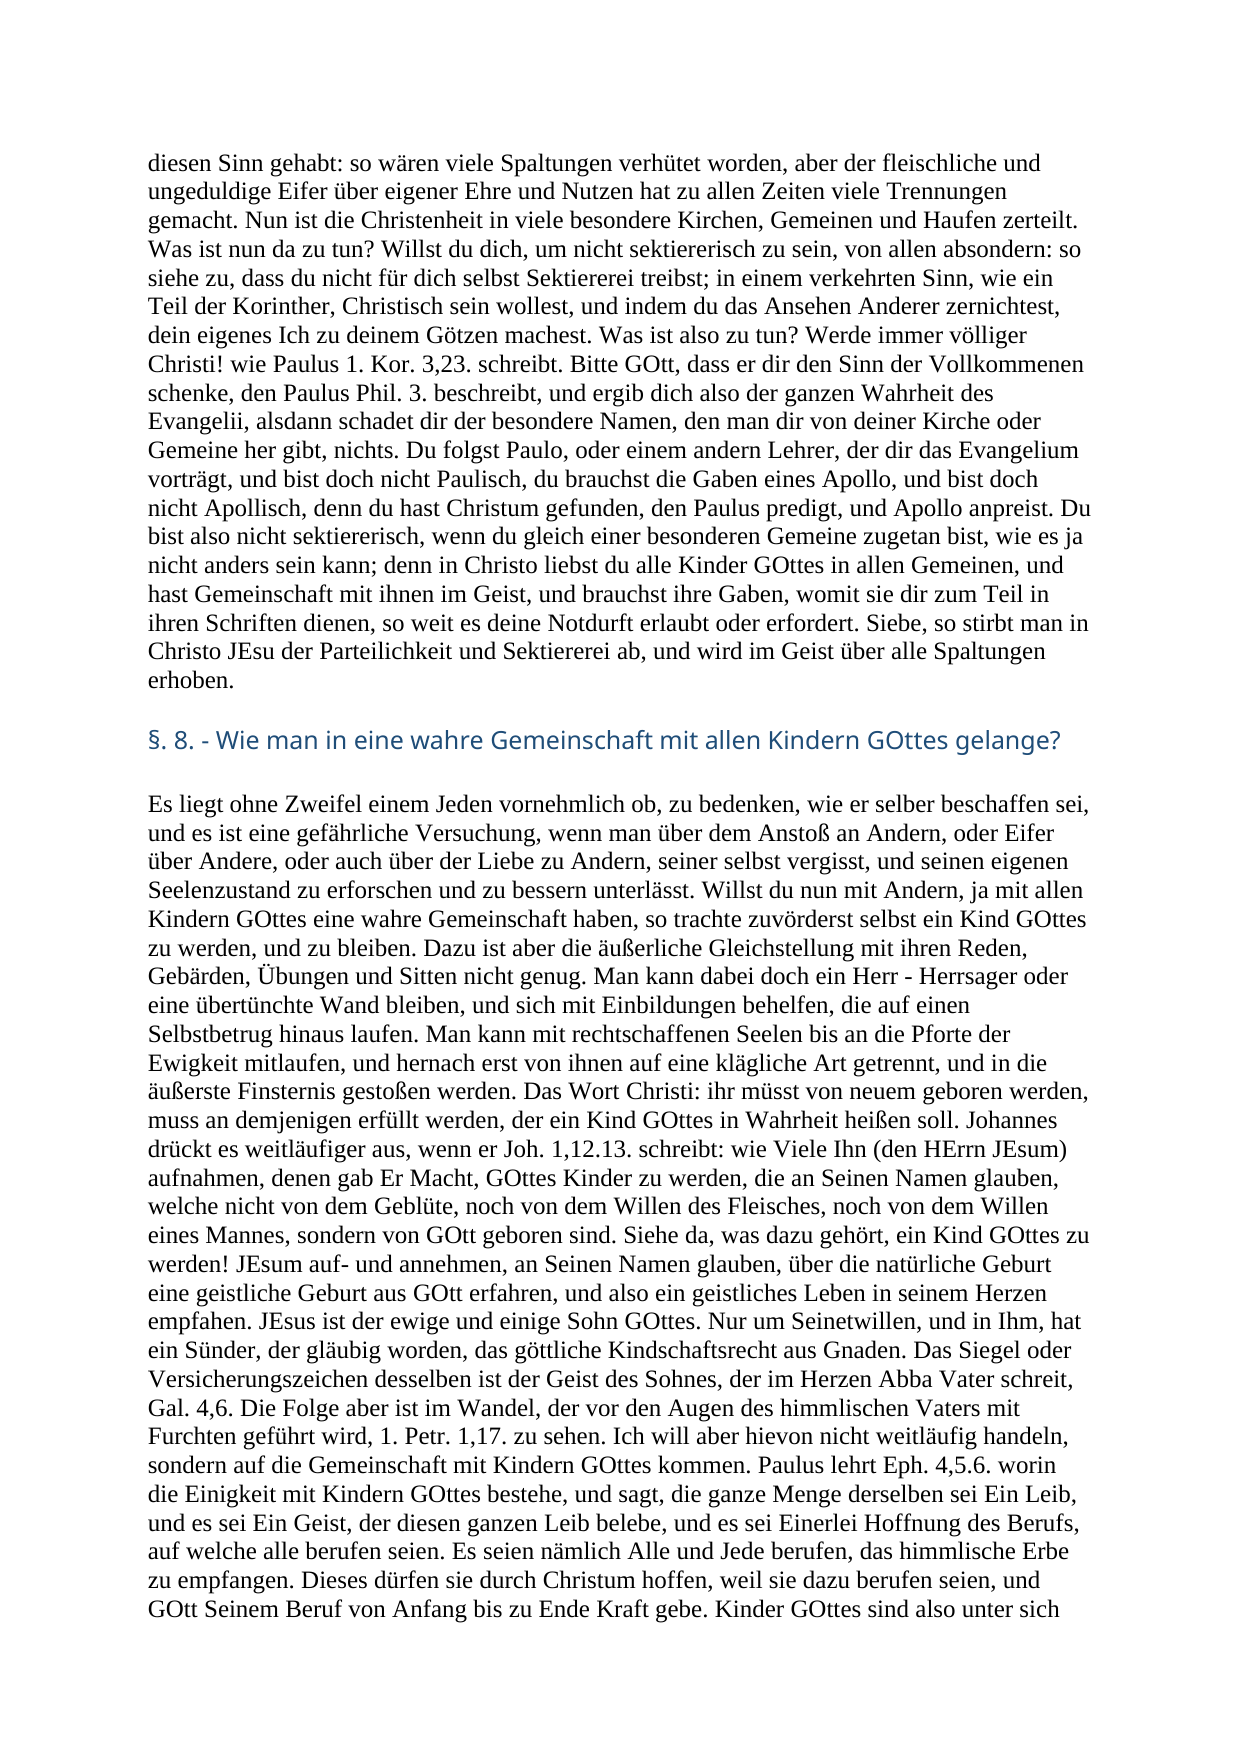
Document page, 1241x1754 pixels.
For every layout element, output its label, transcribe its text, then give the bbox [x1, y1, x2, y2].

subtitle §. 8. - Wie man in eine wahre Gemeinschaft mit allen Kindern GOttes gelange? [148, 723, 1093, 757]
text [148, 148, 1093, 694]
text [148, 789, 1093, 1623]
